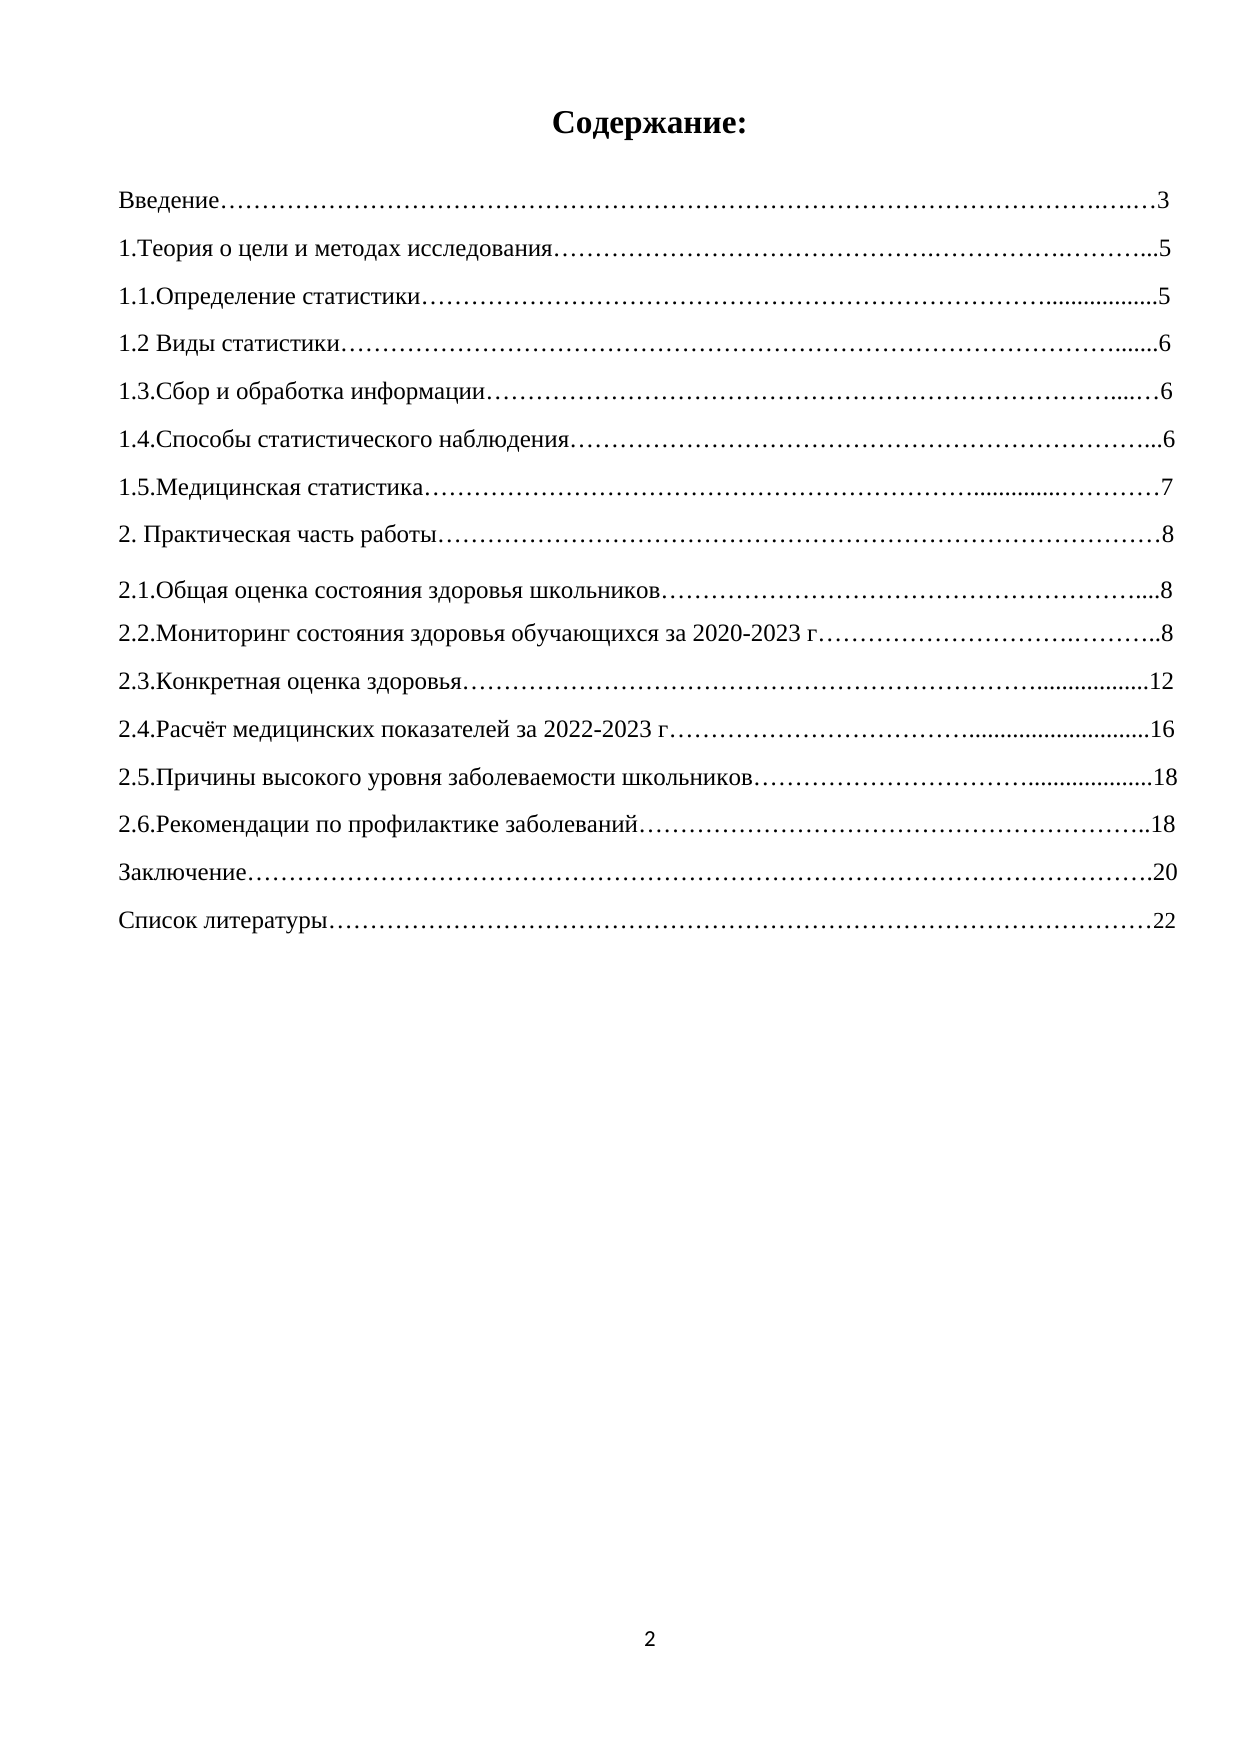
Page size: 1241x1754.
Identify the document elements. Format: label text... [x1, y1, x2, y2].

text 2. Практическая часть работы……………………………………………………………………………8 [118, 519, 1181, 548]
text 1.3.Сбор и обработка информации…………………………………………………………………....…6 [118, 376, 1181, 405]
text 1.4.Способы статистического наблюдения……………………………………………………………...6 [118, 424, 1181, 453]
text Список литературы………………………………………………………………………………………22 [118, 905, 1181, 933]
text Введение…………………………………………………………………………………………….….…3 [118, 185, 1181, 214]
text 2.2.Мониторинг состояния здоровья обучающихся за 2020-2023 г………………………….………..8 [118, 618, 1181, 647]
text 1.1.Определение статистики…………………………………………………………………..................5 [118, 281, 1181, 309]
text 2.1.Общая оценка состояния здоровья школьников…………………………………………………....8 [118, 575, 1181, 604]
text 2.3.Конкретная оценка здоровья……………………………………………………………..................12 [118, 666, 1181, 695]
text Заключение……………………………………………………………………………………………….20 [118, 857, 1181, 886]
text 1.Теория о цели и методах исследования……………………………………….…………….………...5 [118, 233, 1181, 262]
text 2.6.Рекомендации по профилактике заболеваний……………………………………………………..18 [118, 809, 1181, 838]
text 1.2 Виды статистики………………………………………………………………………………….......6 [118, 328, 1181, 357]
text 2.4.Расчёт медицинских показателей за 2022-2023 г……………………………….............................16 [118, 714, 1181, 743]
text Содержание: [118, 102, 1181, 140]
text 2.5.Причины высокого уровня заболеваемости школьников……………………………....................18 [118, 762, 1181, 790]
text 1.5.Медицинская статистика…………………………………………………………..............…………7 [118, 472, 1181, 500]
